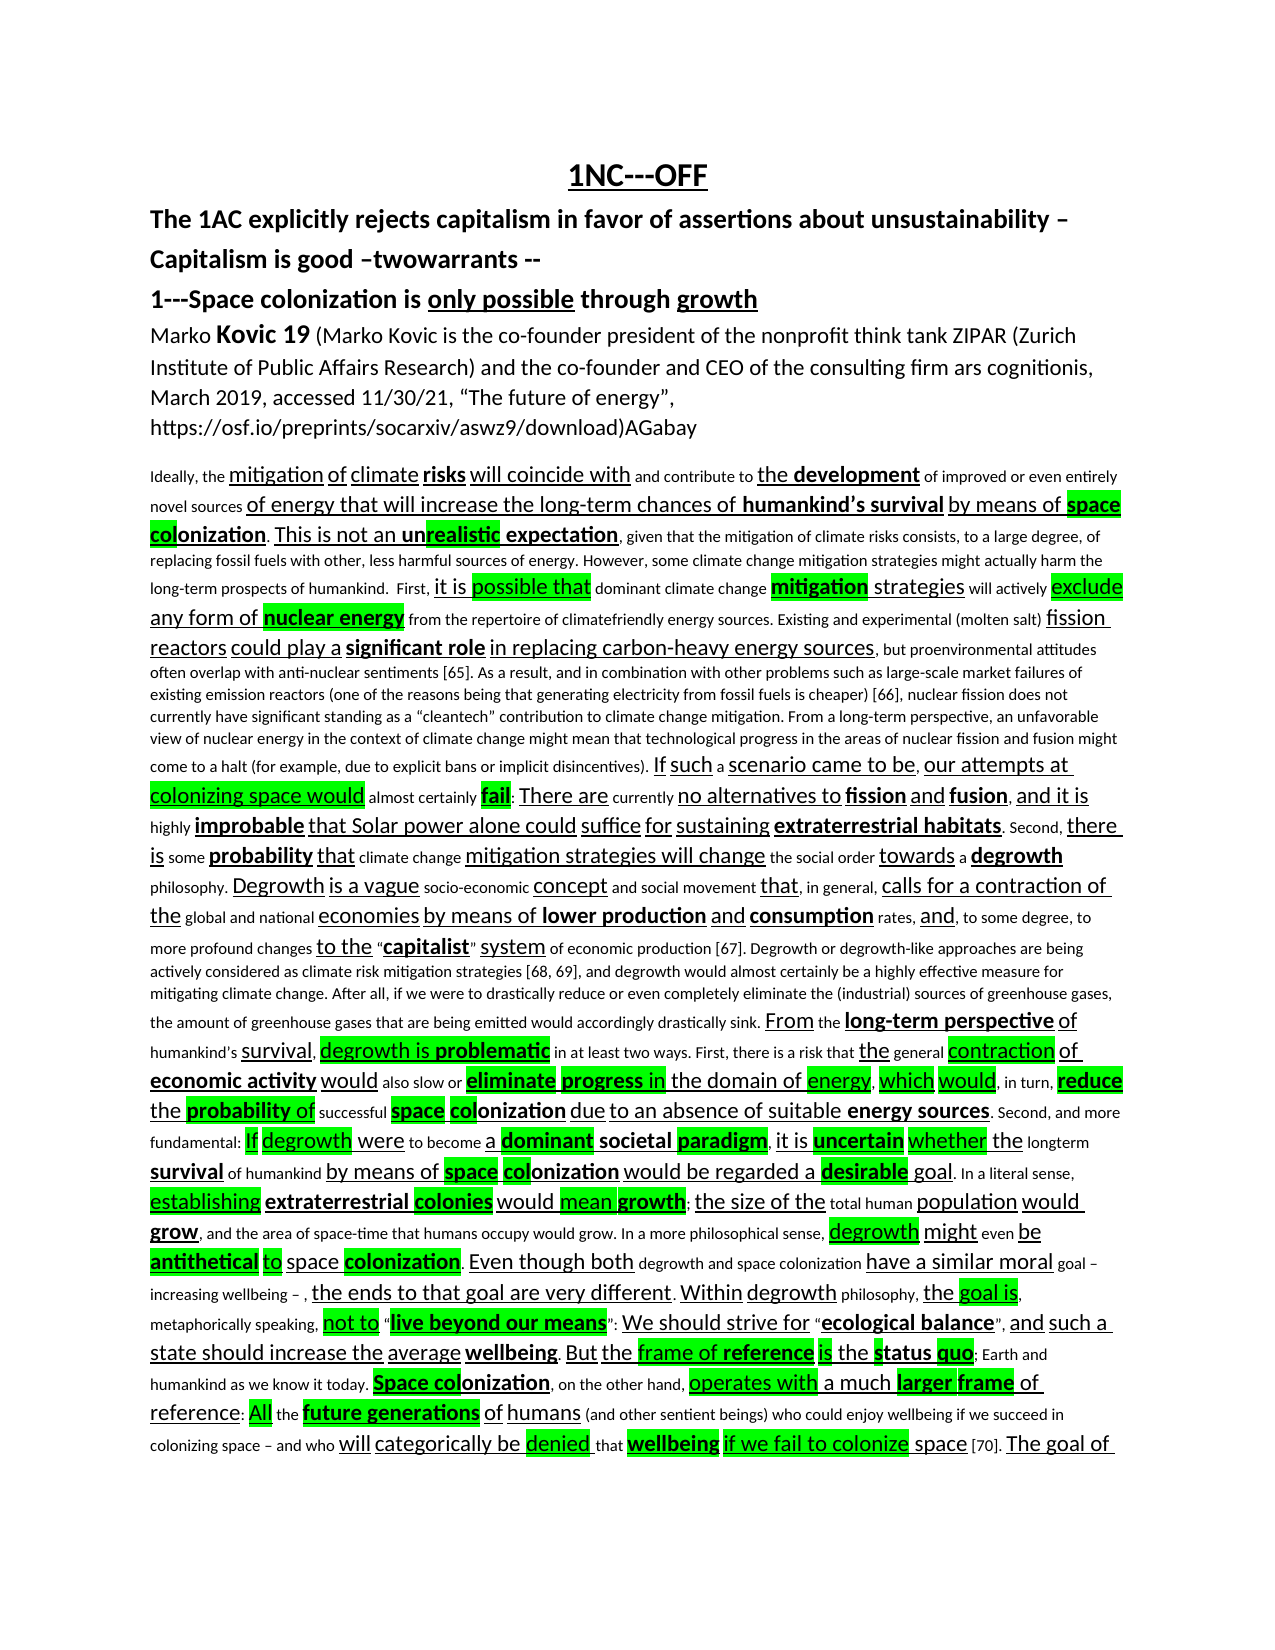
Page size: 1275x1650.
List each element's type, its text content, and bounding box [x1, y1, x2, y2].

subtitle Capitalism is good –twowarrants -- [150, 242, 1125, 275]
subtitle 1---Space colonization is only possible through growth [150, 282, 1125, 315]
subtitle The 1AC explicitly rejects capitalism in favor of assertions about unsustainability – [150, 202, 1125, 235]
text Marko Kovic 19 (Marko Kovic is the co-founder president of the nonprofit think tank ZIPAR (Zurich Institute of Public Affairs Research) and the co-founder and CEO of the consulting firm ars cognitionis, March 2019, accessed 11/30/21, “The future of energy”, https://osf.io/preprints/socarxiv/aswz9/download)AGabay [150, 317, 1125, 441]
subtitle 1NC---OFF [150, 154, 1125, 195]
